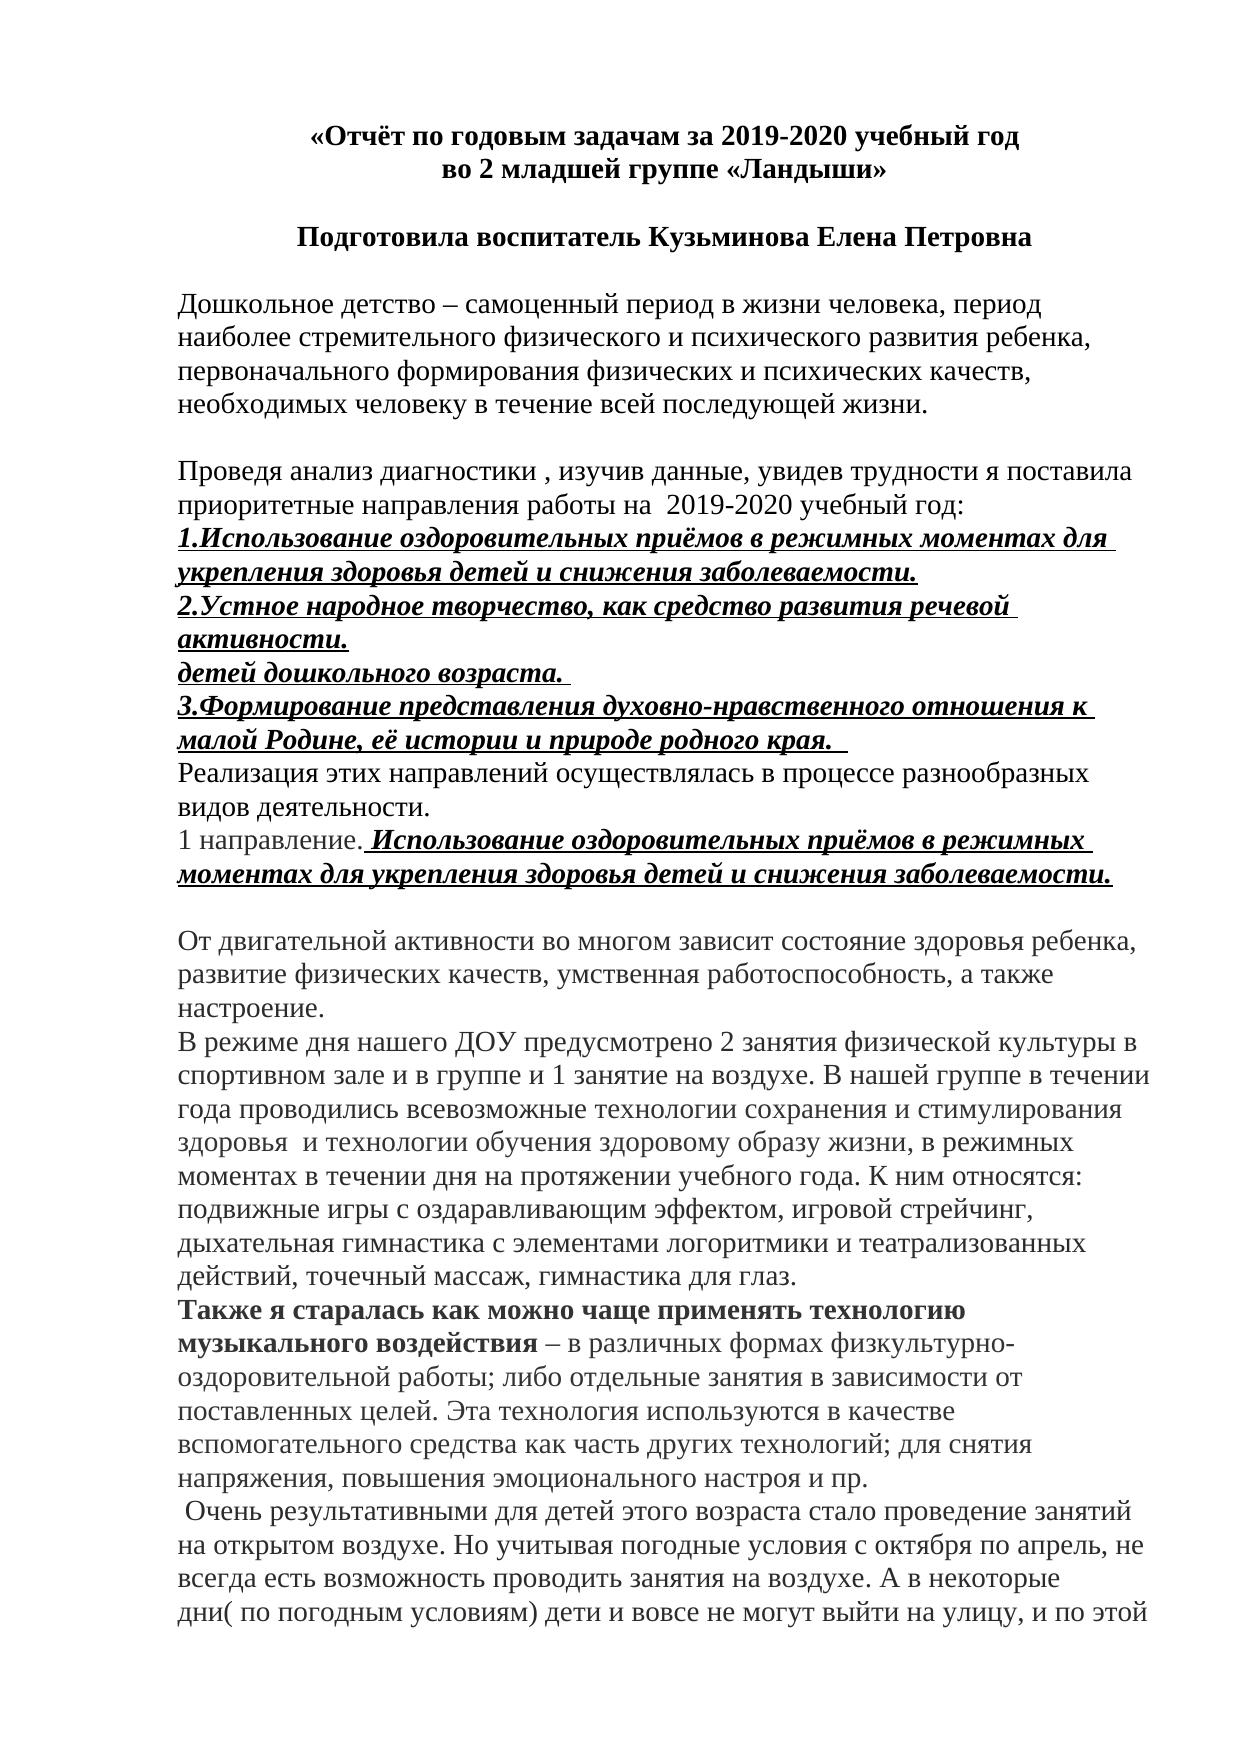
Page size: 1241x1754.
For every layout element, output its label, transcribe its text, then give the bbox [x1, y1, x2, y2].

text 3.Формирование представления духовно-нравственного отношения к малой Родине, её истории и природе родного края. [177, 688, 1152, 755]
text Подготовила воспитатель Кузьминова Елена Петровна [177, 219, 1152, 252]
text во 2 младшей группе «Ландыши» [177, 152, 1152, 185]
text подвижные игры с оздаравливающим эффектом, игровой стрейчинг, дыхательная гимнастика с элементами логоритмики и театрализованных действий, точечный массаж, гимнастика для глаз. [177, 1191, 1152, 1292]
text Дошкольное детство – самоценный период в жизни человека, период наиболее стремительного физического и психического развития ребенка, первоначального формирования физических и психических качеств, необходимых человеку в течение всей последующей жизни. [177, 286, 1152, 420]
text В режиме дня нашего ДОУ предусмотрено 2 занятия физической культуры в спортивном зале и в группе и 1 занятие на воздухе. В нашей группе в течении года проводились всевозможные технологии сохранения и стимулирования здоровья и технологии обучения здоровому образу жизни, в режимных моментах в течении дня на протяжении учебного года. К ним относятся: [177, 1024, 1152, 1191]
text «Отчёт по годовым задачам за 2019-2020 учебный год [177, 118, 1152, 152]
text детей дошкольного возраста. [177, 655, 1152, 688]
text 1 направление. Использование оздоровительных приёмов в режимных моментах для укрепления здоровья детей и снижения заболеваемости. [177, 822, 1152, 889]
text 1.Использование оздоровительных приёмов в режимных моментах для укрепления здоровья детей и снижения заболеваемости. [177, 521, 1152, 588]
text Реализация этих направлений осуществлялась в процессе разнообразных видов деятельности. [177, 755, 1152, 822]
text Также я старалась как можно чаще применять технологию музыкального воздействия – в различных формах физкультурно-оздоровительной работы; либо отдельные занятия в зависимости от поставленных целей. Эта технология используются в качестве вспомогательного средства как часть других технологий; для снятия напряжения, повышения эмоционального настроя и пр. [177, 1292, 1152, 1493]
text От двигательной активности во многом зависит состояние здоровья ребенка, развитие физических качеств, умственная работоспособность, а также настроение. [177, 923, 1152, 1024]
text 2.Устное народное творчество, как средство развития речевой активности. [177, 588, 1152, 655]
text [177, 1493, 1152, 1627]
text Проведя анализ диагностики , изучив данные, увидев трудности я поставила приоритетные направления работы на 2019-2020 учебный год: [177, 453, 1152, 521]
